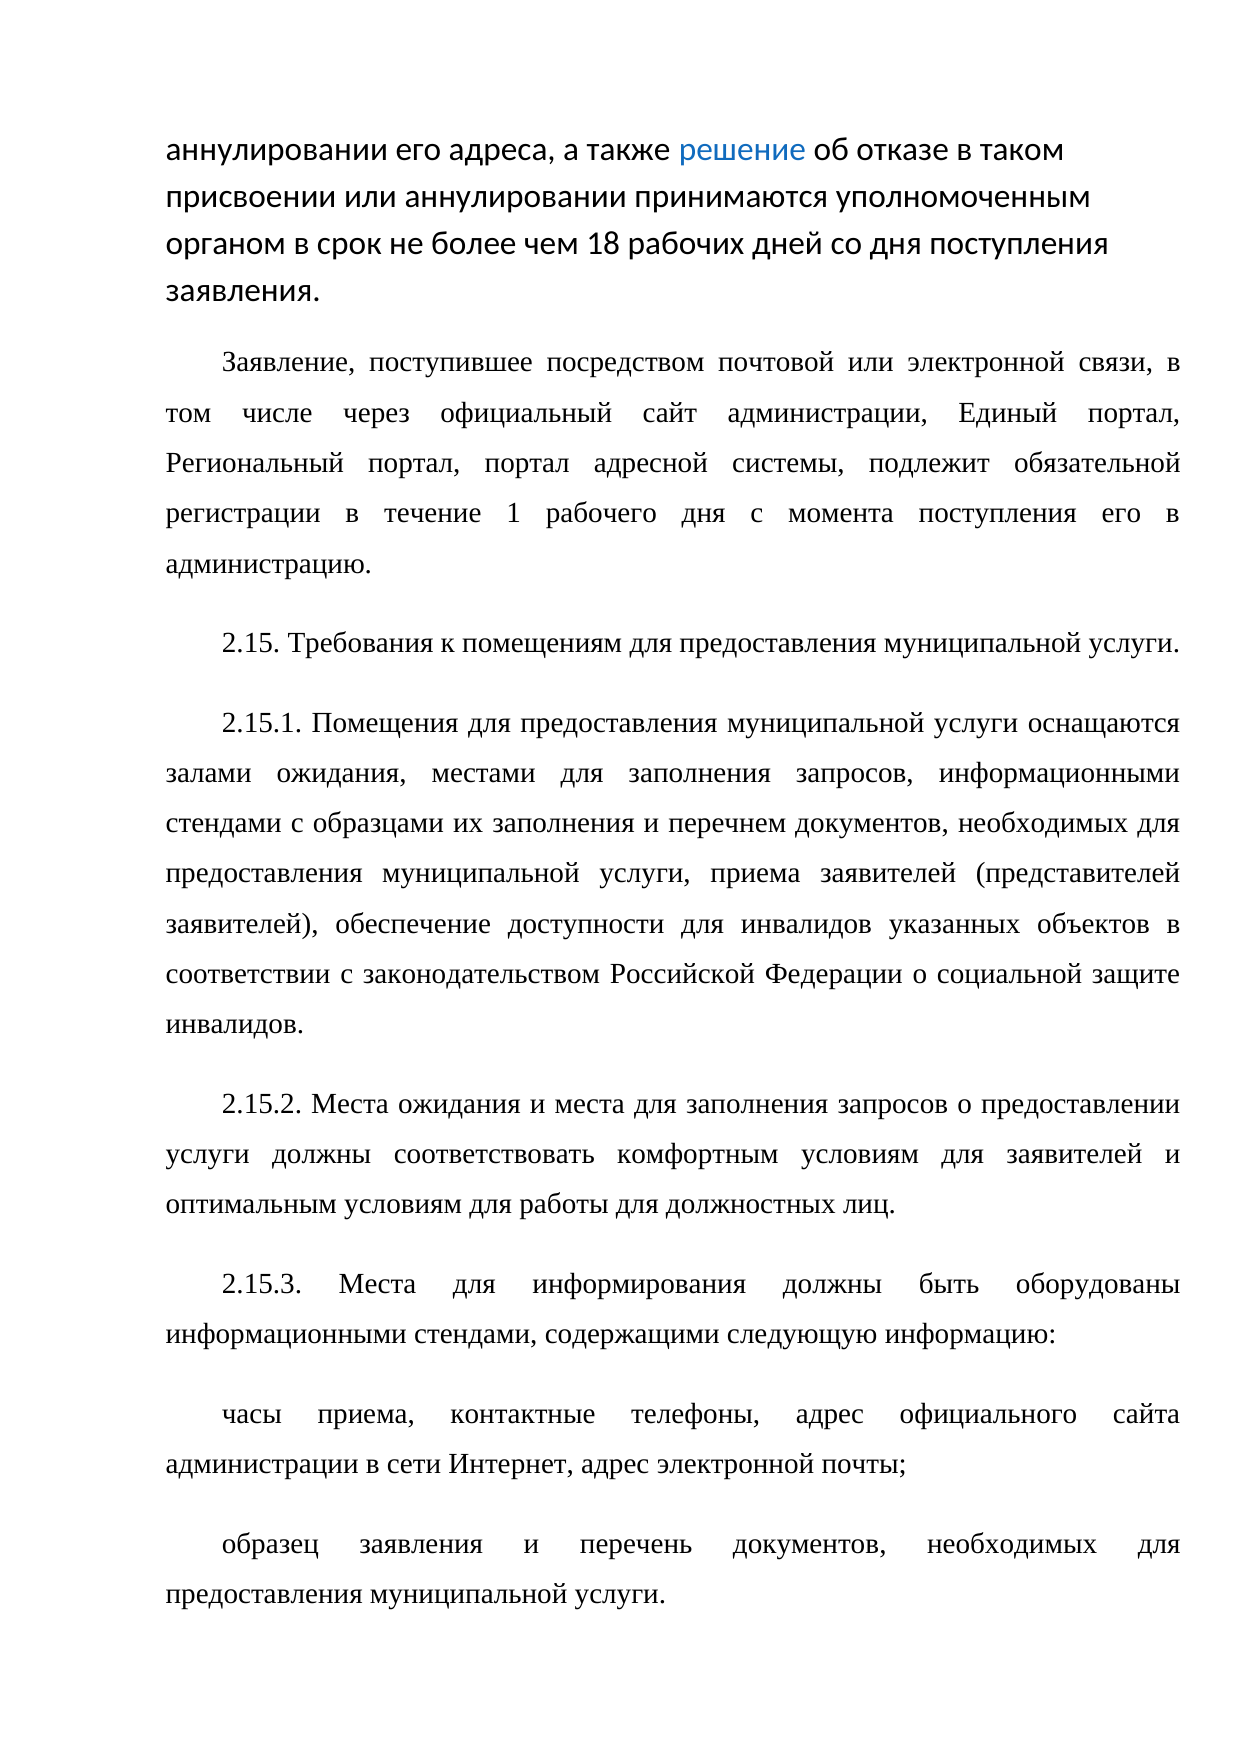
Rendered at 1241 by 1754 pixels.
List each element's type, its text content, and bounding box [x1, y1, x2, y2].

text 2.15. Требования к помещениям для предоставления муниципальной услуги. [165, 625, 1181, 659]
text Заявление, поступившее посредством почтовой или электронной связи, в том числе через официальный сайт администрации, Единый портал, Региональный портал, портал адресной системы, подлежит обязательной регистрации в течение 1 рабочего дня с момента поступления его в администрацию. [165, 344, 1181, 579]
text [165, 128, 1181, 309]
text образец заявления и перечень документов, необходимых для предоставления муниципальной услуги. [165, 1526, 1181, 1609]
text 2.15.3. Места для информирования должны быть оборудованы информационными стендами, содержащими следующую информацию: [165, 1266, 1181, 1350]
text 2.15.2. Места ожидания и места для заполнения запросов о предоставлении услуги должны соответствовать комфортным условиям для заявителей и оптимальным условиям для работы для должностных лиц. [165, 1086, 1181, 1220]
text часы приема, контактные телефоны, адрес официального сайта администрации в сети Интернет, адрес электронной почты; [165, 1396, 1181, 1480]
text 2.15.1. Помещения для предоставления муниципальной услуги оснащаются залами ожидания, местами для заполнения запросов, информационными стендами с образцами их заполнения и перечнем документов, необходимых для предоставления муниципальной услуги, приема заявителей (представителей заявителей), обеспечение доступности для инвалидов указанных объектов в соответствии с законодательством Российской Федерации о социальной защите инвалидов. [165, 705, 1181, 1040]
